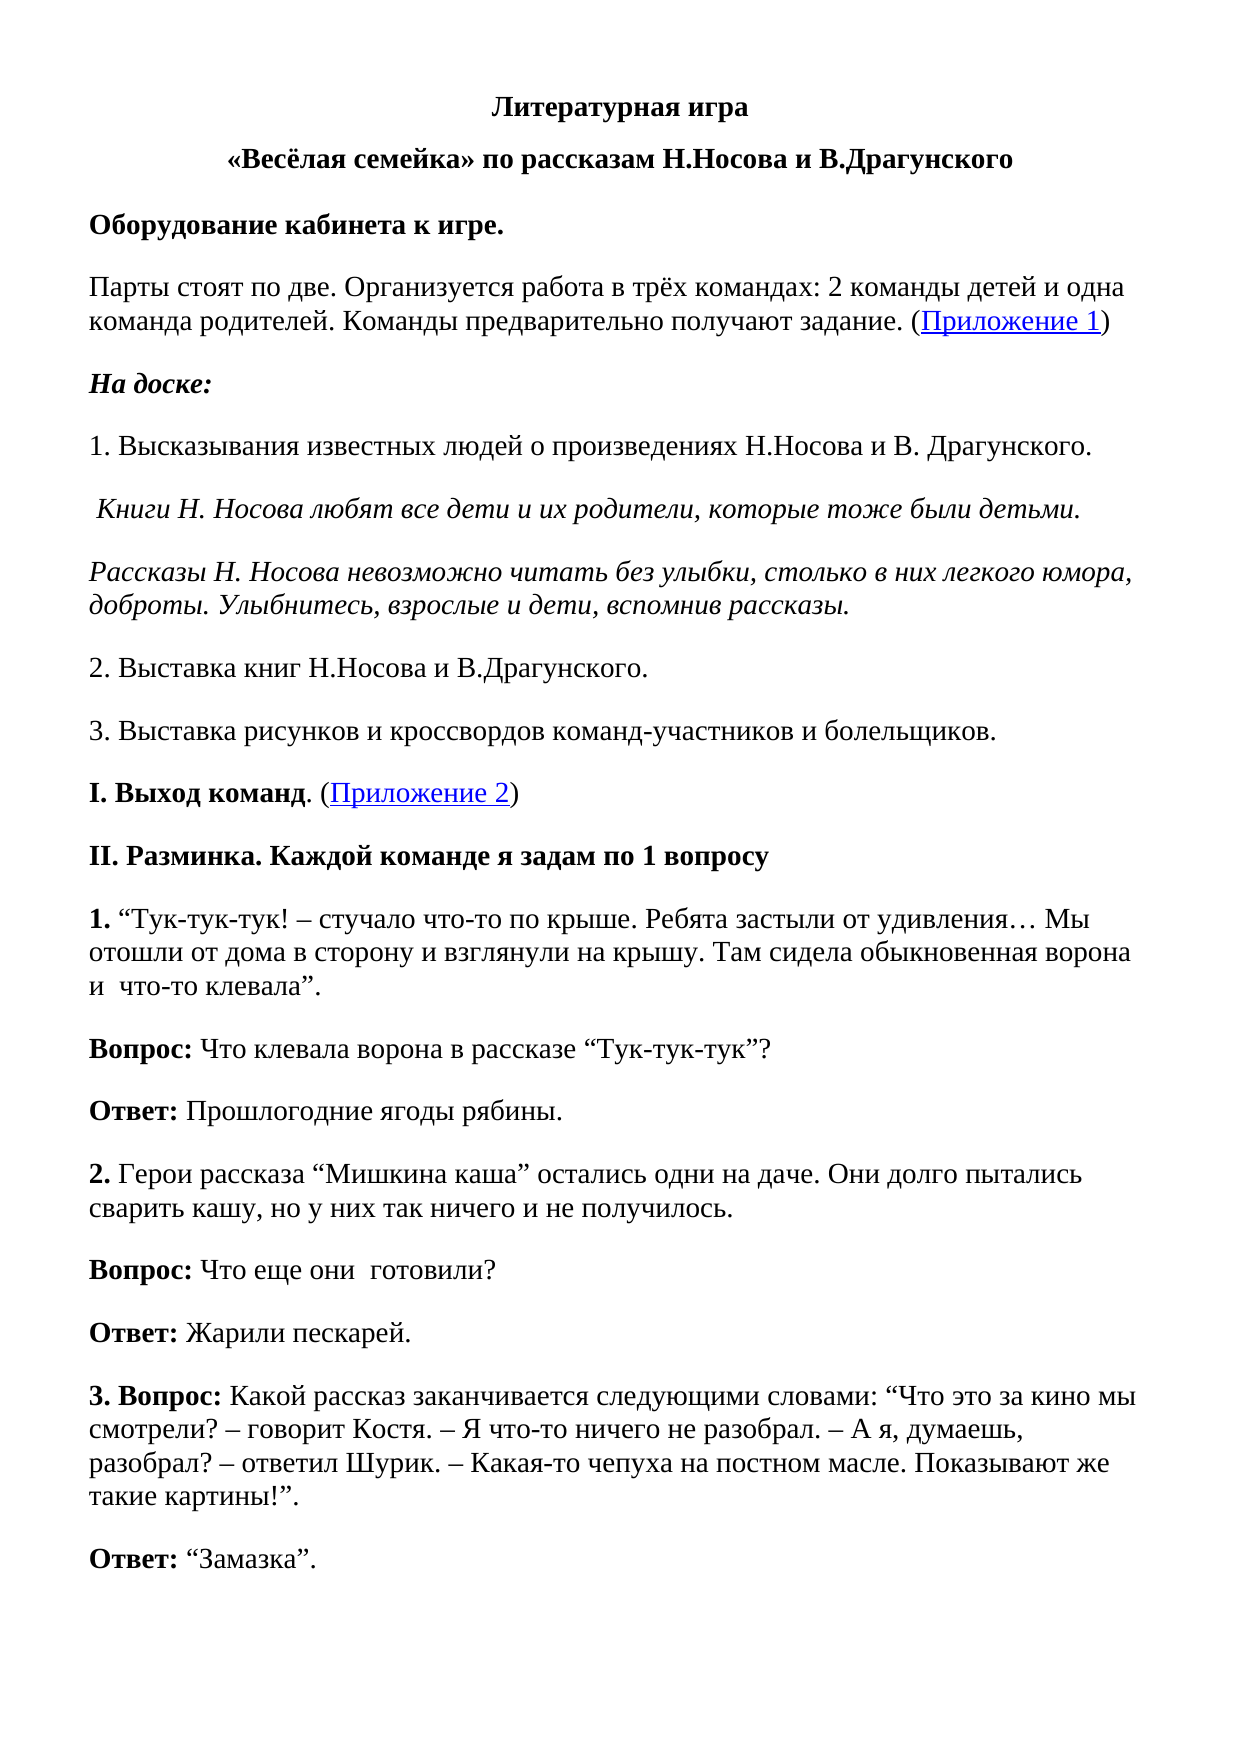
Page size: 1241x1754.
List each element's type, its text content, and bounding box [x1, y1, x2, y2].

text «Весёлая семейка» по рассказам Н.Носова и В.Драгунского [89, 141, 1152, 175]
text I. Выход команд. (Приложение 2) [89, 776, 1152, 809]
text Ответ: Прошлогодние ягоды рябины. [89, 1093, 1152, 1127]
text 2. Выставка книг Н.Носова и В.Драгунского. [89, 650, 1152, 684]
text 1. Высказывания известных людей о произведениях Н.Носова и В. Драгунского. [89, 428, 1152, 462]
text 3. Выставка рисунков и кроссвордов команд-участников и болельщиков. [89, 713, 1152, 746]
text 2. Герои рассказа “Мишкина каша” остались одни на даче. Они долго пытались сварить кашу, но у них так ничего и не получилось. [89, 1156, 1152, 1223]
text II. Разминка. Каждой команде я задам по 1 вопросу [89, 838, 1152, 872]
text Оборудование кабинета к игре. [89, 207, 1152, 240]
text 3. Вопрос: Какой рассказ заканчивается следующими словами: “Что это за кино мы смотрели? – говорит Костя. – Я что-то ничего не разобрал. – А я, думаешь, разобрал? – ответил Шурик. – Какая-то чепуха на постном масле. Показывают же такие картины!”. [89, 1378, 1152, 1512]
text Литературная игра [89, 89, 1152, 122]
text Ответ: Жарили пескарей. [89, 1315, 1152, 1349]
text Ответ: “Замазка”. [89, 1541, 1152, 1575]
text 1. “Тук-тук-тук! – стучало что-то по крыше. Ребята застыли от удивления… Мы отошли от дома в сторону и взглянули на крышу. Там сидела обыкновенная ворона и что-то клевала”. [89, 901, 1152, 1002]
text Вопрос: Что клевала ворона в рассказе “Тук-тук-тук”? [89, 1031, 1152, 1064]
text Книги Н. Носова любят все дети и их родители, которые тоже были детьми. [89, 491, 1152, 525]
text Вопрос: Что еще они готовили? [89, 1252, 1152, 1286]
text Рассказы Н. Носова невозможно читать без улыбки, столько в них легкого юмора, доброты. Улыбнитесь, взрослые и дети, вспомнив рассказы. [89, 554, 1152, 621]
text На доске: [89, 366, 1152, 399]
text Парты стоят по две. Организуется работа в трёх командах: 2 команды детей и одна команда родителей. Команды предварительно получают задание. (Приложение 1) [89, 269, 1152, 337]
